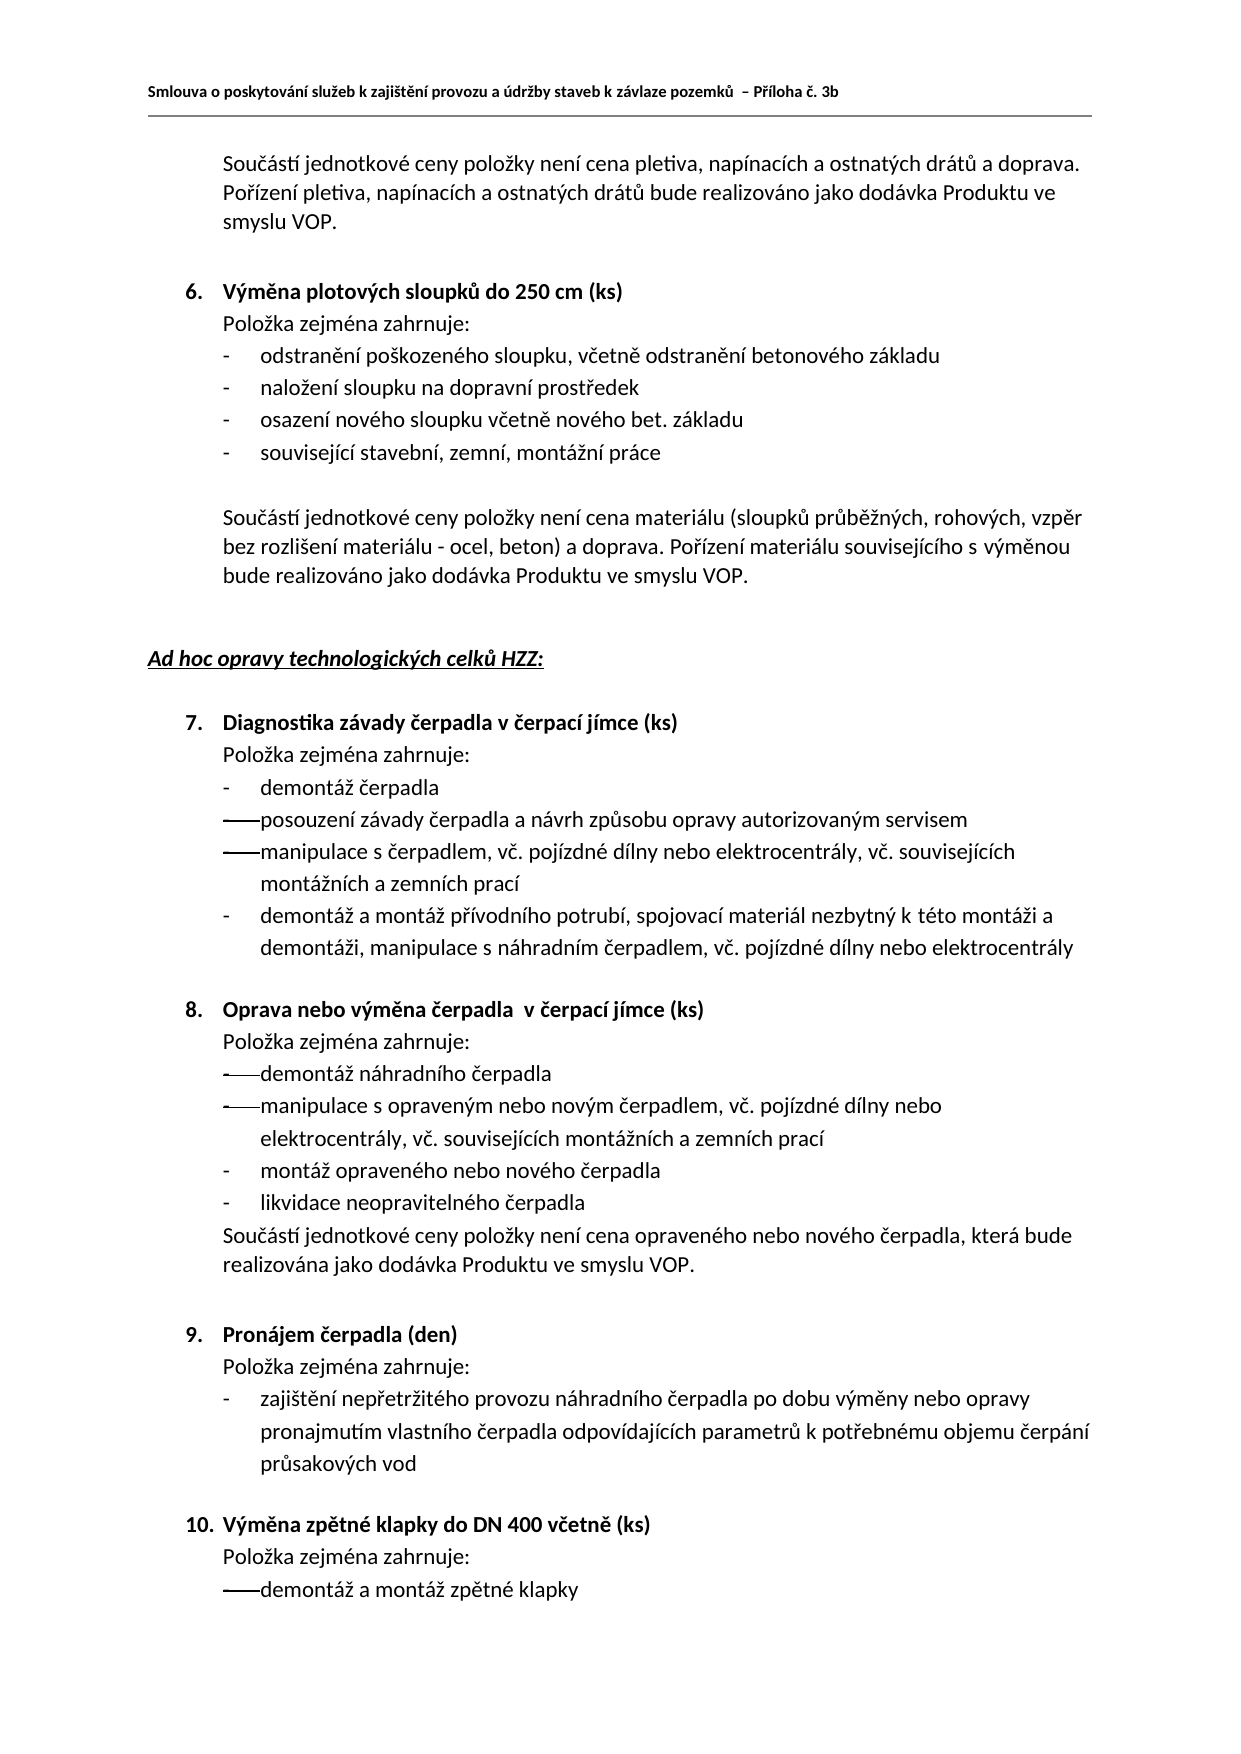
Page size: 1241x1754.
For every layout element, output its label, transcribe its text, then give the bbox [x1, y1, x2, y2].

list manipulace s opraveným nebo novým čerpadlem, vč. pojízdné dílny nebo elektrocentrály, vč. souvisejících montážních a zemních prací [223, 1091, 1092, 1152]
list manipulace s čerpadlem, vč. pojízdné dílny nebo elektrocentrály, vč. souvisejících montážních a zemních prací [223, 837, 1092, 897]
list zajištění nepřetržitého provozu náhradního čerpadla po dobu výměny nebo opravy pronajmutím vlastního čerpadla odpovídajících parametrů k potřebnému objemu čerpání průsakových vod [223, 1384, 1092, 1477]
list demontáž náhradního čerpadla [223, 1059, 1092, 1087]
list likvidace neopravitelného čerpadla [223, 1188, 1092, 1216]
list Položka zejména zahrnuje: [223, 740, 1092, 768]
list demontáž čerpadla [223, 773, 1092, 801]
list posouzení závady čerpadla a návrh způsobu opravy autorizovaným servisem [223, 805, 1092, 833]
list naložení sloupku na dopravní prostředek [223, 373, 1092, 401]
text Součástí jednotkové ceny položky není cena pletiva, napínacích a ostnatých drátů a doprava. Pořízení pletiva, napínacích a ostnatých drátů bude realizováno jako dodávka Produktu ve smyslu VOP. [223, 148, 1092, 235]
list Položka zejména zahrnuje: [223, 1542, 1092, 1571]
list osazení nového sloupku včetně nového bet. základu [223, 406, 1092, 434]
list montáž opraveného nebo nového čerpadla [223, 1156, 1092, 1184]
list Pronájem čerpadla (den) [185, 1320, 1092, 1348]
list Výměna plotových sloupků do 250 cm (ks) [185, 277, 1092, 305]
text Součástí jednotkové ceny položky není cena opraveného nebo nového čerpadla, která bude realizována jako dodávka Produktu ve smyslu VOP. [223, 1220, 1092, 1278]
list demontáž a montáž zpětné klapky [223, 1575, 1092, 1603]
list související stavební, zemní, montážní práce [223, 438, 1092, 466]
list Oprava nebo výměna čerpadla v čerpací jímce (ks) [185, 995, 1092, 1023]
list Položka zejména zahrnuje: [223, 1027, 1092, 1055]
list Výměna zpětné klapky do DN 400 včetně (ks) [185, 1510, 1092, 1538]
list demontáž a montáž přívodního potrubí, spojovací materiál nezbytný k této montáži a demontáži, manipulace s náhradním čerpadlem, vč. pojízdné dílny nebo elektrocentrály [223, 901, 1092, 962]
list Diagnostika závady čerpadla v čerpací jímce (ks) [185, 708, 1092, 736]
list Položka zejména zahrnuje: [223, 309, 1092, 337]
list Ad hoc opravy technologických celků HZZ: [148, 644, 1092, 672]
text Součástí jednotkové ceny položky není cena materiálu (sloupků průběžných, rohových, vzpěr bez rozlišení materiálu - ocel, beton) a doprava. Pořízení materiálu souvisejícího s výměnou bude realizováno jako dodávka Produktu ve smyslu VOP. [223, 502, 1092, 590]
list Položka zejména zahrnuje: [223, 1352, 1092, 1380]
list odstranění poškozeného sloupku, včetně odstranění betonového základu [223, 341, 1092, 369]
